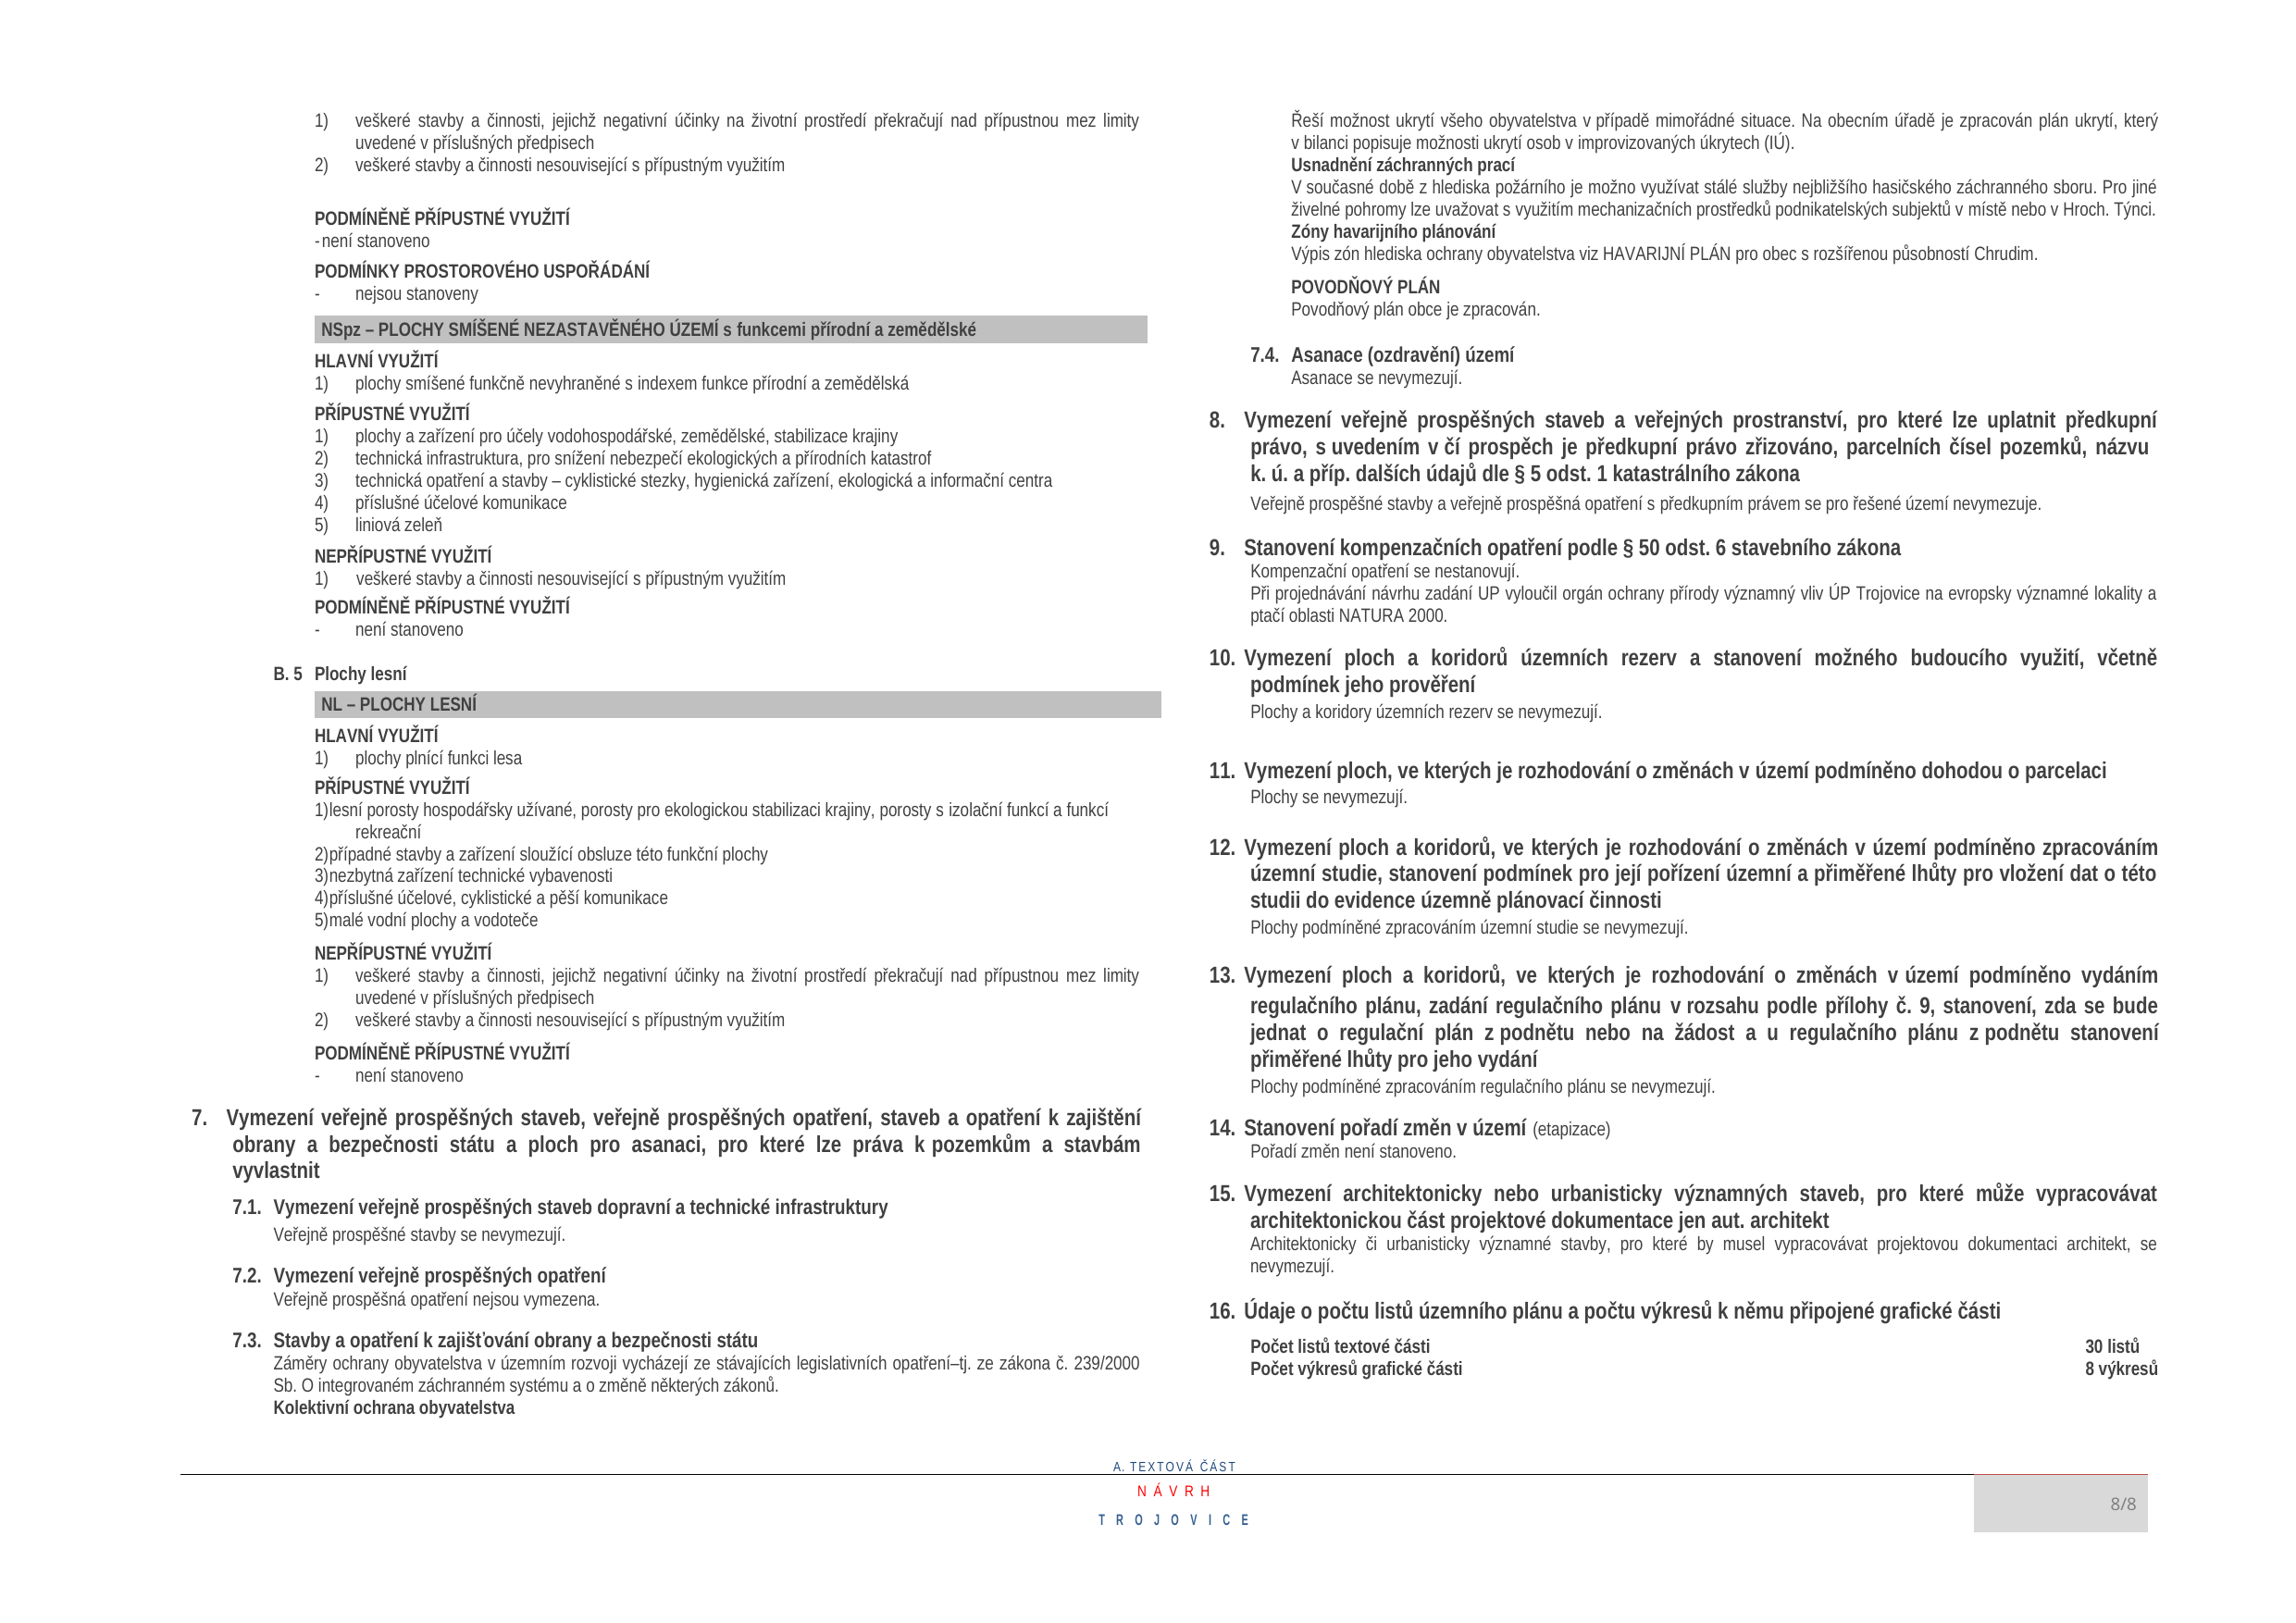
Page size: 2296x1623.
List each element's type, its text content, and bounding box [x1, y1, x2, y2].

text Pořadí změn není stanoveno. [1250, 1140, 2159, 1162]
list nezbytná zařízení technické vybavenosti [315, 864, 1141, 886]
text PODMÍNĚNĚ PŘÍPUSTNÉ VYUŽITÍ [315, 596, 1141, 618]
list liniová zeleň [315, 514, 1141, 536]
text HLAVNÍ VYUŽITÍ [315, 725, 1141, 747]
text Usnadnění záchranných prací [1291, 154, 2159, 176]
text NEPŘÍPUSTNÉ VYUŽITÍ [315, 942, 1141, 964]
list Vymezení ploch, ve kterých je rozhodování o změnách v území podmíněno dohodou o parcelaci [1210, 763, 2159, 783]
text PODMÍNKY PROSTOROVÉHO USPOŘÁDÁNÍ [315, 260, 1141, 282]
text PODMÍNĚNĚ PŘÍPUSTNÉ VYUŽITÍ [315, 1042, 1141, 1064]
text Veřejně prospěšné stavby se nevymezují. [273, 1223, 1141, 1245]
text Výpis zón hlediska ochrany obyvatelstva viz HAVARIJNÍ PLÁN pro obec s rozšířenou působností Chrudim. POVODŇOVÝ PLÁN [1291, 242, 2159, 298]
list Stanovení kompenzačních opatření podle § 50 odst. 6 stavebního zákona [1210, 540, 2159, 560]
text Plochy se nevymezují. [1250, 788, 2159, 808]
subtitle Vymezení veřejně prospěšných staveb, veřejně prospěšných opatření, staveb a opatření k zajištění obrany a bezpečnosti státu a ploch pro asanaci, pro které lze práva k pozemkům a stavbám vyvlastnit [192, 1104, 1141, 1183]
text PŘÍPUSTNÉ VYUŽITÍ [315, 775, 1141, 798]
text Zóny havarijního plánování [1291, 220, 2159, 242]
text Povodňový plán obce je zpracován. [1291, 298, 2159, 320]
list malé vodní plochy a vodoteče [315, 909, 1141, 931]
list případné stavby a zařízení sloužící obsluze této funkční plochy [315, 842, 1141, 864]
list Vymezení architektonicky nebo urbanisticky významných staveb, pro které může vypracovávat architektonickou část projektové dokumentace jen aut. architekt [1210, 1180, 2159, 1233]
text Počet výkresů grafické části 8 výkresů [1250, 1357, 2159, 1379]
text Řeší možnost ukrytí všeho obyvatelstva v případě mimořádné situace. Na obecním úřadě je zpracován plán ukrytí, který v bilanci popisuje možnosti ukrytí osob v improvizovaných úkrytech (IÚ). [1291, 109, 2159, 154]
table_header NSpz – PLOCHY SMÍŠENÉ NEZASTAVĚNÉHO ÚZEMÍ s funkcemi přírodní a zemědělské [315, 316, 1148, 343]
text Počet listů textové části 30 listů [1250, 1334, 2159, 1357]
text Záměry ochrany obyvatelstva v územním rozvoji vycházejí ze stávajících legislativních opatření–tj. ze zákona č. 239/2000 Sb. O integrovaném záchranném systému a o změně některých zákonů. [273, 1352, 1141, 1396]
text Plochy podmíněné zpracováním územní studie se nevymezují. [1250, 919, 2159, 938]
list Vymezení veřejně prospěšných staveb dopravní a technické infrastruktury [232, 1195, 1141, 1219]
table_header NL – PLOCHY LESNÍ [315, 691, 1161, 718]
list příslušné účelové, cyklistické a pěší komunikace [315, 886, 1141, 909]
list Údaje o počtu listů územního plánu a počtu výkresů k němu připojené grafické části [1210, 1301, 2159, 1324]
subtitle Asanace (ozdravění) území [1250, 342, 2159, 366]
list Kompenzační opatření se nestanovují. [1250, 560, 2159, 582]
text Veřejně prospěšná opatření nejsou vymezena. [273, 1288, 1141, 1310]
subtitle Stavby a opatření k zajišťování obrany a bezpečnosti státu [232, 1328, 1141, 1352]
text Kolektivní ochrana obyvatelstva [273, 1396, 1141, 1419]
list plochy a zařízení pro účely vodohospodářské, zemědělské, stabilizace krajiny [315, 425, 1141, 447]
text HLAVNÍ VYUŽITÍ [315, 350, 1141, 372]
text - nejsou stanoveny [315, 282, 1141, 304]
list Stanovení pořadí změn v území (etapizace) [1210, 1121, 2159, 1140]
text 2) veškeré stavby a činnosti nesouvisející s přípustným využitím [315, 154, 1141, 176]
text Architektonicky či urbanisticky významné stavby, pro které by musel vypracovávat projektovou dokumentaci architekt, se nevymezují. [1250, 1233, 2159, 1277]
list Vymezení veřejně prospěšných opatření [232, 1263, 1141, 1288]
list Vymezení ploch a koridorů územních rezerv a stanovení možného budoucího využití, včetně podmínek jeho prověření [1210, 644, 2159, 697]
list technická infrastruktura, pro snížení nebezpečí ekologických a přírodních katastrof [315, 447, 1141, 469]
text V současné době z hlediska požárního je možno využívat stálé služby nejbližšího hasičského záchranného sboru. Pro jiné živelné pohromy lze uvažovat s využitím mechanizačních prostředků podnikatelských subjektů v místě nebo v Hroch. Týnci. [1291, 176, 2159, 220]
text B. 5 Plochy lesní [273, 663, 1141, 684]
list technická opatření a stavby – cyklistické stezky, hygienická zařízení, ekologická a informační centra [315, 469, 1141, 491]
text 2) veškeré stavby a činnosti nesouvisející s přípustným využitím [315, 1009, 1141, 1031]
text 1) plochy plnící funkci lesa [315, 747, 1141, 769]
list není stanoveno [315, 229, 1141, 251]
text - není stanoveno [315, 618, 1141, 640]
text - není stanoveno [315, 1064, 1141, 1086]
list Při projednávání návrhu zadání UP vyloučil orgán ochrany přírody významný vliv ÚP Trojovice na evropsky významné lokality a ptačí oblasti NATURA 2000. [1250, 582, 2159, 626]
text PŘÍPUSTNÉ VYUŽITÍ [315, 403, 1141, 425]
list lesní porosty hospodářsky užívané, porosty pro ekologickou stabilizaci krajiny, porosty s izolační funkcí a funkcí rekreační [315, 798, 1141, 842]
subtitle Vymezení veřejně prospěšných staveb a veřejných prostranství, pro které lze uplatnit předkupní právo, s uvedením v čí prospěch je předkupní právo zřizováno, parcelních čísel pozemků, názvu k. ú. a příp. dalších údajů dle § 5 odst. 1 katastrálního zákona [1210, 406, 2159, 486]
list veškeré stavby a činnosti nesouvisející s přípustným využitím [315, 566, 1141, 588]
list příslušné účelové komunikace [315, 491, 1141, 514]
text Asanace se nevymezují. [1291, 366, 2159, 389]
text Plochy a koridory územních rezerv se nevymezují. [1250, 702, 2159, 722]
text PODMÍNĚNĚ PŘÍPUSTNÉ VYUŽITÍ [315, 206, 1141, 229]
text NEPŘÍPUSTNÉ VYUŽITÍ [315, 544, 1141, 566]
list Vymezení ploch a koridorů, ve kterých je rozhodování o změnách v území podmíněno zpracováním územní studie, stanovení podmínek pro její pořízení územní a přiměřené lhůty pro vložení dat o této studii do evidence územně plánovací činnosti [1210, 834, 2159, 913]
list Vymezení ploch a koridorů, ve kterých je rozhodování o změnách v území podmíněno vydáním regulačního plánu, zadání regulačního plánu v rozsahu podle přílohy č. 9, stanovení, zda se bude jednat o regulační plán z podnětu nebo na žádost a u regulačního plánu z podnětu stanovení přiměřené lhůty pro jeho vydání [1210, 961, 2159, 1072]
list plochy smíšené funkčně nevyhraněné s indexem funkce přírodní a zemědělská [315, 372, 1141, 394]
text 1) veškeré stavby a činnosti, jejichž negativní účinky na životní prostředí překračují nad přípustnou mez limity uvedené v příslušných předpisech [315, 109, 1141, 154]
text Plochy podmíněné zpracováním regulačního plánu se nevymezují. [1250, 1078, 2159, 1097]
text Veřejně prospěšné stavby a veřejně prospěšná opatření s předkupním právem se pro řešené území nevymezuje. [1250, 492, 2159, 514]
text 1) veškeré stavby a činnosti, jejichž negativní účinky na životní prostředí překračují nad přípustnou mez limity uvedené v příslušných předpisech [315, 964, 1141, 1009]
